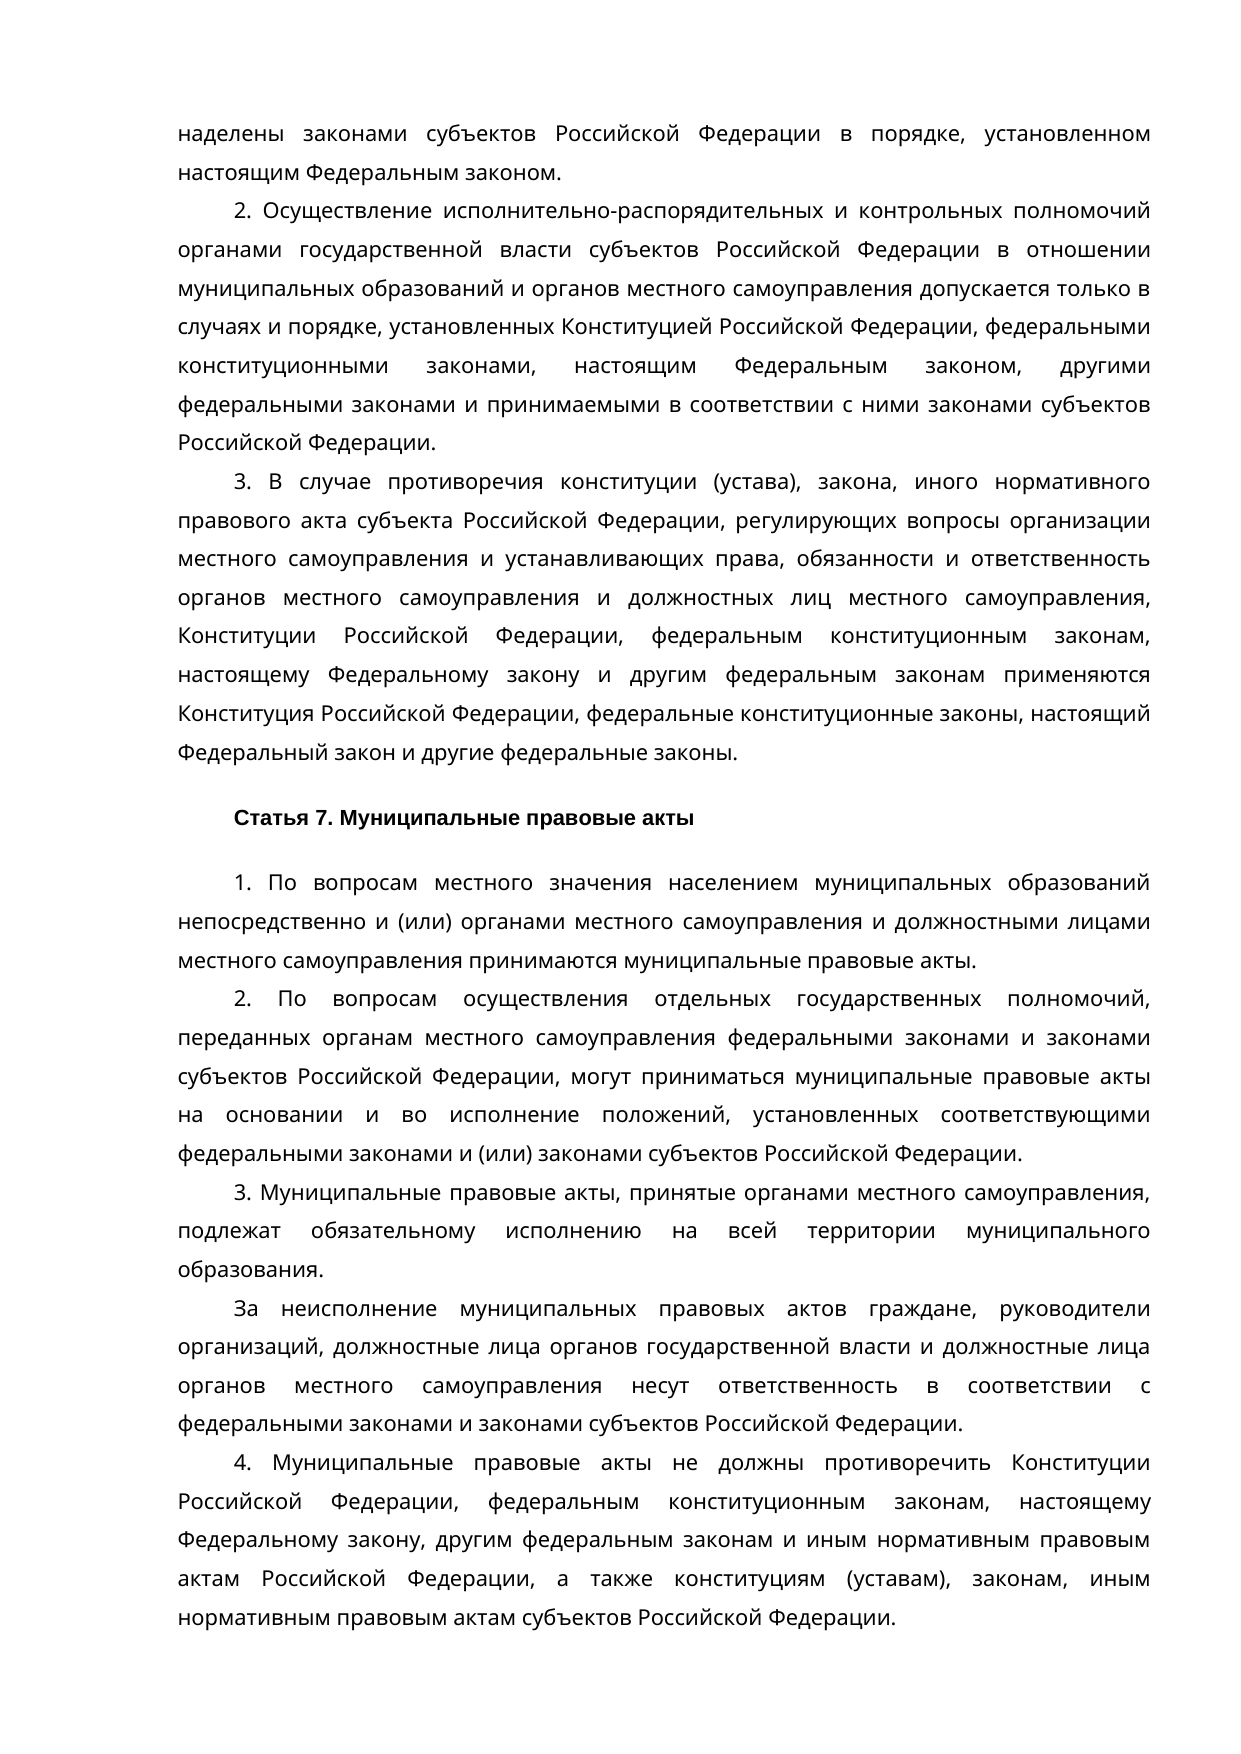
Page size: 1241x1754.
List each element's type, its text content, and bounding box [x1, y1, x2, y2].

text 4. Муниципальные правовые акты не должны противоречить Конституции Российской Федерации, федеральным конституционным законам, настоящему Федеральному закону, другим федеральным законам и иным нормативным правовым актам Российской Федерации, а также конституциям (уставам), законам, иным нормативным правовым актам субъектов Российской Федерации. [177, 1447, 1152, 1631]
text 3. Муниципальные правовые акты, принятые органами местного самоуправления, подлежат обязательному исполнению на всей территории муниципального образования. [177, 1177, 1152, 1284]
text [177, 118, 1152, 187]
text 2. Осуществление исполнительно-распорядительных и контрольных полномочий органами государственной власти субъектов Российской Федерации в отношении муниципальных образований и органов местного самоуправления допускается только в случаях и порядке, установленных Конституцией Российской Федерации, федеральными конституционными законами, настоящим Федеральным законом, другими федеральными законами и принимаемыми в соответствии с ними законами субъектов Российской Федерации. [177, 195, 1152, 457]
text 2. По вопросам осуществления отдельных государственных полномочий, переданных органам местного самоуправления федеральными законами и законами субъектов Российской Федерации, могут приниматься муниципальные правовые акты на основании и во исполнение положений, установленных соответствующими федеральными законами и (или) законами субъектов Российской Федерации. [177, 983, 1152, 1168]
text Статья 7. Муниципальные правовые акты [177, 805, 1152, 830]
text 3. В случае противоречия конституции (устава), закона, иного нормативного правового акта субъекта Российской Федерации, регулирующих вопросы организации местного самоуправления и устанавливающих права, обязанности и ответственность органов местного самоуправления и должностных лиц местного самоуправления, Конституции Российской Федерации, федеральным конституционным законам, настоящему Федеральному закону и другим федеральным законам применяются Конституция Российской Федерации, федеральные конституционные законы, настоящий Федеральный закон и другие федеральные законы. [177, 466, 1152, 766]
text За неисполнение муниципальных правовых актов граждане, руководители организаций, должностные лица органов государственной власти и должностные лица органов местного самоуправления несут ответственность в соответствии с федеральными законами и законами субъектов Российской Федерации. [177, 1292, 1152, 1438]
text 1. По вопросам местного значения населением муниципальных образований непосредственно и (или) органами местного самоуправления и должностными лицами местного самоуправления принимаются муниципальные правовые акты. [177, 867, 1152, 974]
